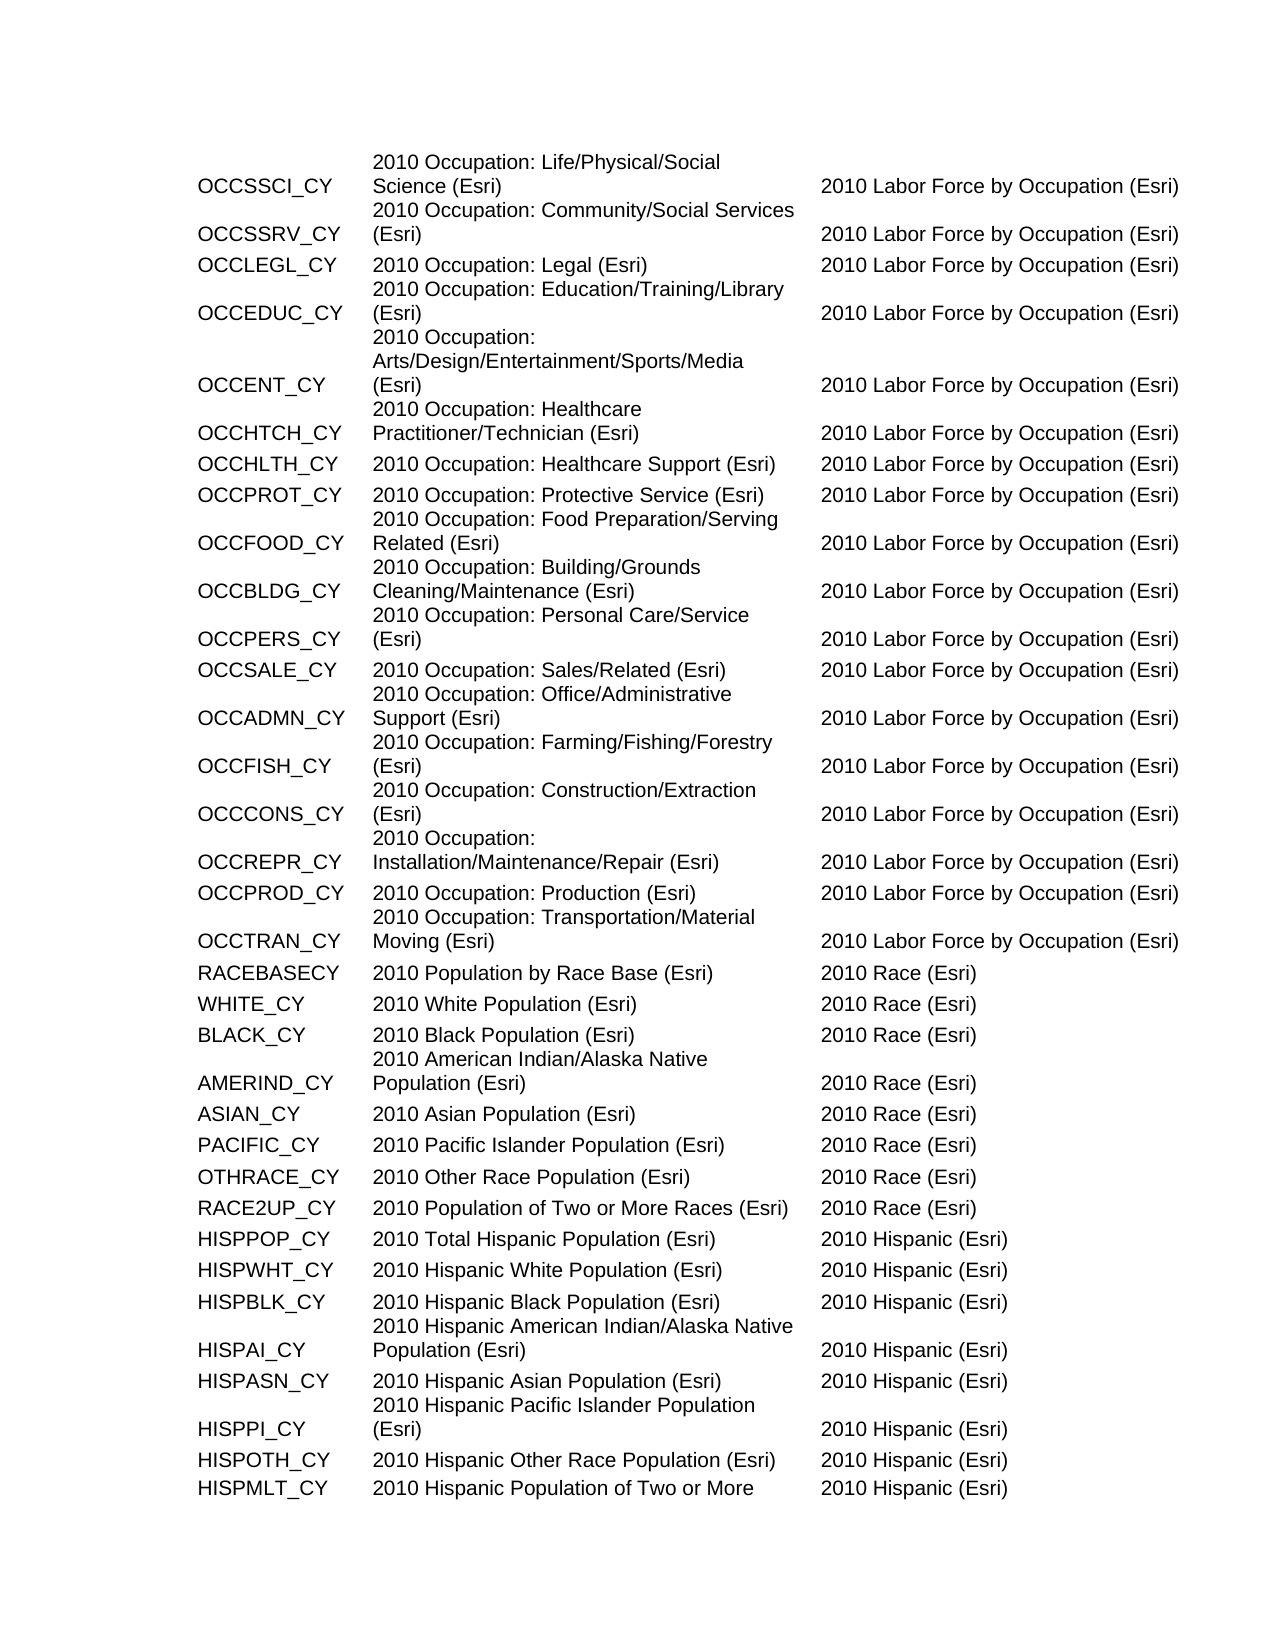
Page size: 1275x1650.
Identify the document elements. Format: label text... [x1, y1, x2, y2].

table_cell 2010 Labor Force by Occupation (Esri) [809, 682, 1206, 730]
table_cell 2010 Race (Esri) [809, 1047, 1206, 1095]
table_cell 2010 Occupation: Production (Esri) [361, 874, 809, 905]
table_cell 2010 Hispanic (Esri) [809, 1220, 1206, 1251]
table_cell OCCFISH_CY [186, 730, 361, 778]
table_cell 2010 Occupation: Arts/Design/Entertainment/Sports/Media (Esri) [361, 325, 809, 397]
table_cell HISPWHT_CY [186, 1251, 361, 1282]
table_cell 2010 Occupation: Community/Social Services (Esri) [361, 198, 809, 246]
table_cell 2010 Occupation: Healthcare Support (Esri) [361, 445, 809, 476]
table_cell 2010 Population by Race Base (Esri) [361, 953, 809, 984]
table_cell 2010 Race (Esri) [809, 984, 1206, 1016]
table_cell OCCHLTH_CY [186, 445, 361, 476]
table_cell 2010 White Population (Esri) [361, 984, 809, 1016]
table_cell RACE2UP_CY [186, 1189, 361, 1220]
table_cell 2010 Hispanic (Esri) [809, 1282, 1206, 1313]
table_cell OCCSSRV_CY [186, 198, 361, 246]
table_cell PACIFIC_CY [186, 1126, 361, 1157]
table_cell 2010 Occupation: Life/Physical/Social Science (Esri) [361, 150, 809, 198]
table_cell OCCCONS_CY [186, 778, 361, 826]
table_cell OCCADMN_CY [186, 682, 361, 730]
table_cell AMERIND_CY [186, 1047, 361, 1095]
table_cell 2010 Race (Esri) [809, 1126, 1206, 1157]
table_cell BLACK_CY [186, 1016, 361, 1047]
table_cell 2010 Occupation: Farming/Fishing/Forestry (Esri) [361, 730, 809, 778]
table_cell 2010 American Indian/Alaska Native Population (Esri) [361, 1047, 809, 1095]
table_cell 2010 Labor Force by Occupation (Esri) [809, 198, 1206, 246]
table_cell 2010 Hispanic (Esri) [809, 1441, 1206, 1472]
table_cell 2010 Hispanic White Population (Esri) [361, 1251, 809, 1282]
table_cell 2010 Occupation: Food Preparation/Serving Related (Esri) [361, 507, 809, 555]
table_cell 2010 Race (Esri) [809, 1016, 1206, 1047]
table_cell 2010 Occupation: Transportation/Material Moving (Esri) [361, 905, 809, 953]
table_cell 2010 Occupation: Protective Service (Esri) [361, 476, 809, 507]
table_cell 2010 Labor Force by Occupation (Esri) [809, 603, 1206, 651]
table_cell 2010 Labor Force by Occupation (Esri) [809, 730, 1206, 778]
table_cell 2010 Labor Force by Occupation (Esri) [809, 476, 1206, 507]
table_cell 2010 Labor Force by Occupation (Esri) [809, 826, 1206, 874]
table_cell 2010 Labor Force by Occupation (Esri) [809, 325, 1206, 397]
table_cell OCCLEGL_CY [186, 246, 361, 277]
table_cell OCCSSCI_CY [186, 150, 361, 198]
table_cell 2010 Hispanic Pacific Islander Population (Esri) [361, 1393, 809, 1441]
table_cell 2010 Pacific Islander Population (Esri) [361, 1126, 809, 1157]
table_cell 2010 Hispanic Asian Population (Esri) [361, 1361, 809, 1393]
table_cell OCCREPR_CY [186, 826, 361, 874]
table_cell 2010 Hispanic (Esri) [809, 1251, 1206, 1282]
table_cell HISPASN_CY [186, 1361, 361, 1393]
table_cell 2010 Occupation: Legal (Esri) [361, 246, 809, 277]
table_cell OCCPROD_CY [186, 874, 361, 905]
table_cell 2010 Occupation: Personal Care/Service (Esri) [361, 603, 809, 651]
table_cell OCCHTCH_CY [186, 397, 361, 445]
table_cell 2010 Occupation: Building/Grounds Cleaning/Maintenance (Esri) [361, 555, 809, 603]
table_cell WHITE_CY [186, 984, 361, 1016]
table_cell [809, 150, 1206, 198]
table_cell 2010 Other Race Population (Esri) [361, 1157, 809, 1188]
table_cell 2010 Labor Force by Occupation (Esri) [809, 651, 1206, 682]
table_cell OCCBLDG_CY [186, 555, 361, 603]
table_cell 2010 Labor Force by Occupation (Esri) [809, 246, 1206, 277]
table_cell OCCSALE_CY [186, 651, 361, 682]
table_cell 2010 Race (Esri) [809, 1157, 1206, 1188]
table_cell 2010 Race (Esri) [809, 953, 1206, 984]
table_cell HISPBLK_CY [186, 1282, 361, 1313]
table_cell 2010 Labor Force by Occupation (Esri) [809, 905, 1206, 953]
table_cell 2010 Hispanic (Esri) [809, 1361, 1206, 1393]
table_cell 2010 Hispanic (Esri) [809, 1393, 1206, 1441]
table_cell 2010 Occupation: Healthcare Practitioner/Technician (Esri) [361, 397, 809, 445]
table_cell 2010 Labor Force by Occupation (Esri) [809, 874, 1206, 905]
table_cell 2010 Labor Force by Occupation (Esri) [809, 778, 1206, 826]
table_cell 2010 Total Hispanic Population (Esri) [361, 1220, 809, 1251]
table_cell OCCPERS_CY [186, 603, 361, 651]
table_cell HISPAI_CY [186, 1314, 361, 1361]
table_cell 2010 Labor Force by Occupation (Esri) [809, 507, 1206, 555]
table_cell 2010 Population of Two or More Races (Esri) [361, 1189, 809, 1220]
table_cell HISPMLT_CY [186, 1472, 361, 1500]
table_cell RACEBASECY [186, 953, 361, 984]
table_cell 2010 Hispanic Other Race Population (Esri) [361, 1441, 809, 1472]
table_cell ASIAN_CY [186, 1095, 361, 1126]
table_cell OCCENT_CY [186, 325, 361, 397]
table_cell OCCEDUC_CY [186, 277, 361, 325]
table_cell HISPOTH_CY [186, 1441, 361, 1472]
table_cell 2010 Labor Force by Occupation (Esri) [809, 397, 1206, 445]
table_cell 2010 Hispanic American Indian/Alaska Native Population (Esri) [361, 1314, 809, 1361]
table_cell 2010 Occupation: Installation/Maintenance/Repair (Esri) [361, 826, 809, 874]
table_cell 2010 Race (Esri) [809, 1189, 1206, 1220]
table_cell HISPPI_CY [186, 1393, 361, 1441]
table_cell 2010 Hispanic Black Population (Esri) [361, 1282, 809, 1313]
table_cell 2010 Occupation: Education/Training/Library (Esri) [361, 277, 809, 325]
table_cell 2010 Asian Population (Esri) [361, 1095, 809, 1126]
table_cell 2010 Occupation: Office/Administrative Support (Esri) [361, 682, 809, 730]
table_cell 2010 Labor Force by Occupation (Esri) [809, 277, 1206, 325]
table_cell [361, 1472, 809, 1500]
table_cell OCCFOOD_CY [186, 507, 361, 555]
table_cell 2010 Black Population (Esri) [361, 1016, 809, 1047]
table_cell HISPPOP_CY [186, 1220, 361, 1251]
table_cell OTHRACE_CY [186, 1157, 361, 1188]
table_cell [809, 1472, 1206, 1500]
table_cell OCCTRAN_CY [186, 905, 361, 953]
table_cell 2010 Labor Force by Occupation (Esri) [809, 555, 1206, 603]
table_cell 2010 Occupation: Sales/Related (Esri) [361, 651, 809, 682]
table_cell 2010 Hispanic (Esri) [809, 1314, 1206, 1361]
table_cell 2010 Labor Force by Occupation (Esri) [809, 445, 1206, 476]
table_cell OCCPROT_CY [186, 476, 361, 507]
table_cell 2010 Occupation: Construction/Extraction (Esri) [361, 778, 809, 826]
table_cell 2010 Race (Esri) [809, 1095, 1206, 1126]
